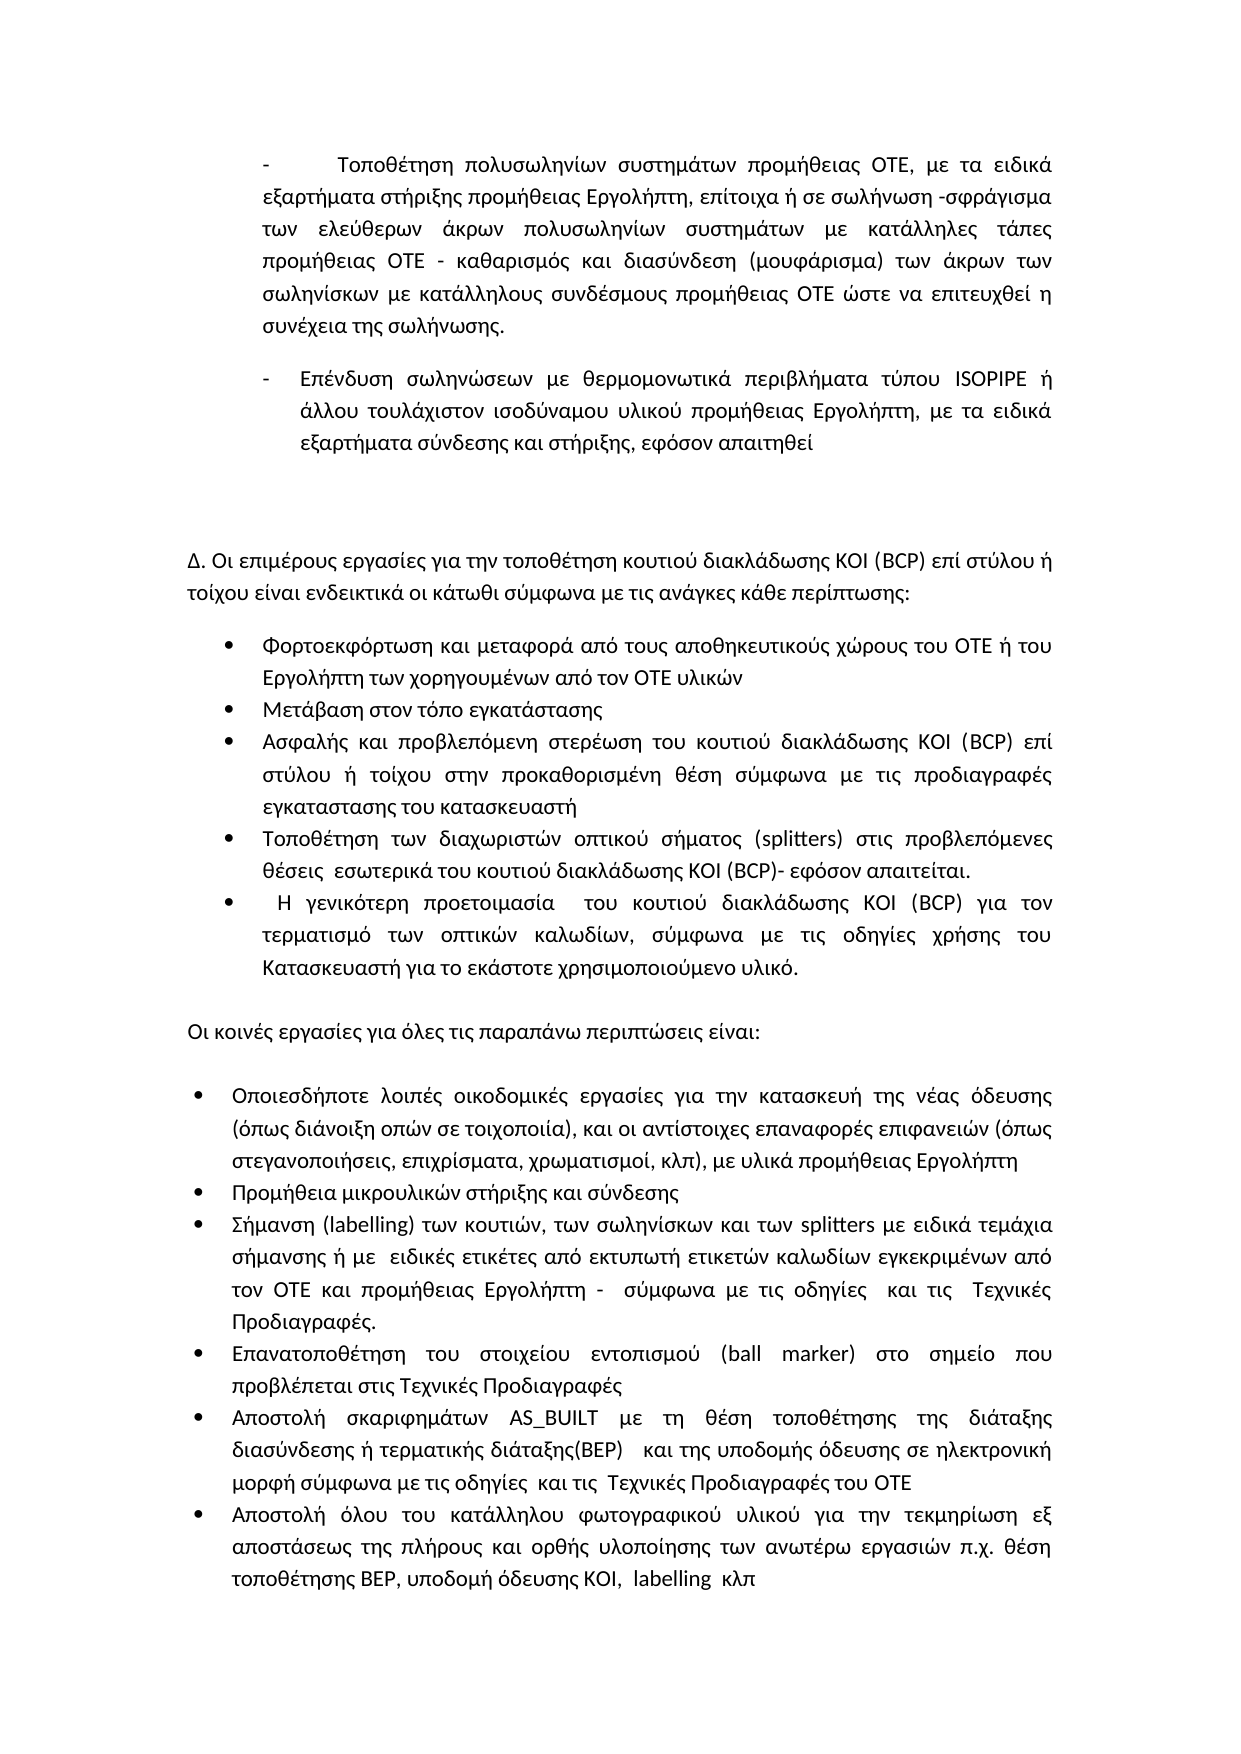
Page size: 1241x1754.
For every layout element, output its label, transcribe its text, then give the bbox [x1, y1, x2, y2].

text Οι κοινές εργασίες για όλες τις παραπάνω περιπτώσεις είναι: [187, 1017, 1053, 1045]
list Προμήθεια μικρουλικών στήριξης και σύνδεσης [194, 1178, 1053, 1206]
list Οποιεσδήποτε λοιπές οικοδομικές εργασίες για την κατασκευή της νέας όδευσης (όπως διάνοιξη οπών σε τοιχοποιία), και οι αντίστοιχες επαναφορές επιφανειών (όπως στεγανοποιήσεις, επιχρίσματα, χρωματισμοί, κλπ), με υλικά προμήθειας Εργολήπτη [194, 1082, 1053, 1174]
list Σήμανση (labelling) των κουτιών, των σωληνίσκων και των splitters με ειδικά τεμάχια σήμανσης ή με ειδικές ετικέτες από εκτυπωτή ετικετών καλωδίων εγκεκριμένων από τον ΟΤΕ και προμήθειας Εργολήπτη - σύμφωνα με τις οδηγίες και τις Τεχνικές Προδιαγραφές. [194, 1210, 1053, 1335]
list Η γενικότερη προετοιμασία του κουτιού διακλάδωσης ΚΟΙ (BCP) για τον τερματισμό των οπτικών καλωδίων, σύμφωνα με τις οδηγίες χρήσης του Κατασκευαστή για το εκάστοτε χρησιμοποιούμενο υλικό. [225, 888, 1053, 981]
list Αποστολή σκαριφημάτων AS_BUILT με τη θέση τοποθέτησης της διάταξης διασύνδεσης ή τερματικής διάταξης(BEP) και της υποδομής όδευσης σε ηλεκτρονική μορφή σύμφωνα με τις οδηγίες και τις Τεχνικές Προδιαγραφές του OTE [194, 1403, 1053, 1496]
list Επένδυση σωληνώσεων με θερμομονωτικά περιβλήματα τύπου ISOPIPE ή άλλου τουλάχιστον ισοδύναμου υλικού προμήθειας Εργολήπτη, με τα ειδικά εξαρτήματα σύνδεσης και στήριξης, εφόσον απαιτηθεί [262, 364, 1053, 456]
list Φορτοεκφόρτωση και μεταφορά από τους αποθηκευτικούς χώρους του ΟΤΕ ή του Εργολήπτη των χορηγουμένων από τον ΟΤΕ υλικών [225, 631, 1053, 691]
list Αποστολή όλου του κατάλληλου φωτογραφικού υλικού για την τεκμηρίωση εξ αποστάσεως της πλήρους και ορθής υλοποίησης των ανωτέρω εργασιών π.χ. θέση τοποθέτησης ΒΕΡ, υποδομή όδευσης ΚΟΙ, labelling κλπ [194, 1500, 1053, 1592]
list Ασφαλής και προβλεπόμενη στερέωση του κουτιού διακλάδωσης ΚΟΙ (BCP) επί στύλου ή τοίχου στην προκαθορισμένη θέση σύμφωνα με τις προδιαγραφές εγκαταστασης του κατασκευαστή [225, 727, 1053, 820]
list Τοποθέτηση των διαχωριστών οπτικού σήματος (splitters) στις προβλεπόμενες θέσεις εσωτερικά του κουτιού διακλάδωσης ΚΟΙ (BCP)- εφόσον απαιτείται. [225, 824, 1053, 884]
text - Τοποθέτηση πολυσωληνίων συστημάτων προμήθειας ΟΤΕ, με τα ειδικά εξαρτήματα στήριξης προμήθειας Εργολήπτη, επίτοιχα ή σε σωλήνωση -σφράγισμα των ελεύθερων άκρων πολυσωληνίων συστημάτων με κατάλληλες τάπες προμήθειας ΟΤΕ - καθαρισμός και διασύνδεση (μουφάρισμα) των άκρων των σωληνίσκων με κατάλληλους συνδέσμους προμήθειας ΟΤΕ ώστε να επιτευχθεί η συνέχεια της σωλήνωσης. [262, 150, 1053, 339]
list Μετάβαση στον τόπο εγκατάστασης [225, 695, 1053, 723]
list Επανατοποθέτηση του στοιχείου εντοπισμού (ball marker) στο σημείο που προβλέπεται στις Τεχνικές Προδιαγραφές [194, 1339, 1053, 1399]
text Δ. Οι επιμέρους εργασίες για την τοποθέτηση κουτιού διακλάδωσης ΚΟΙ (BCP) επί στύλου ή τοίχου είναι ενδεικτικά οι κάτωθι σύμφωνα με τις ανάγκες κάθε περίπτωσης: [187, 546, 1053, 606]
